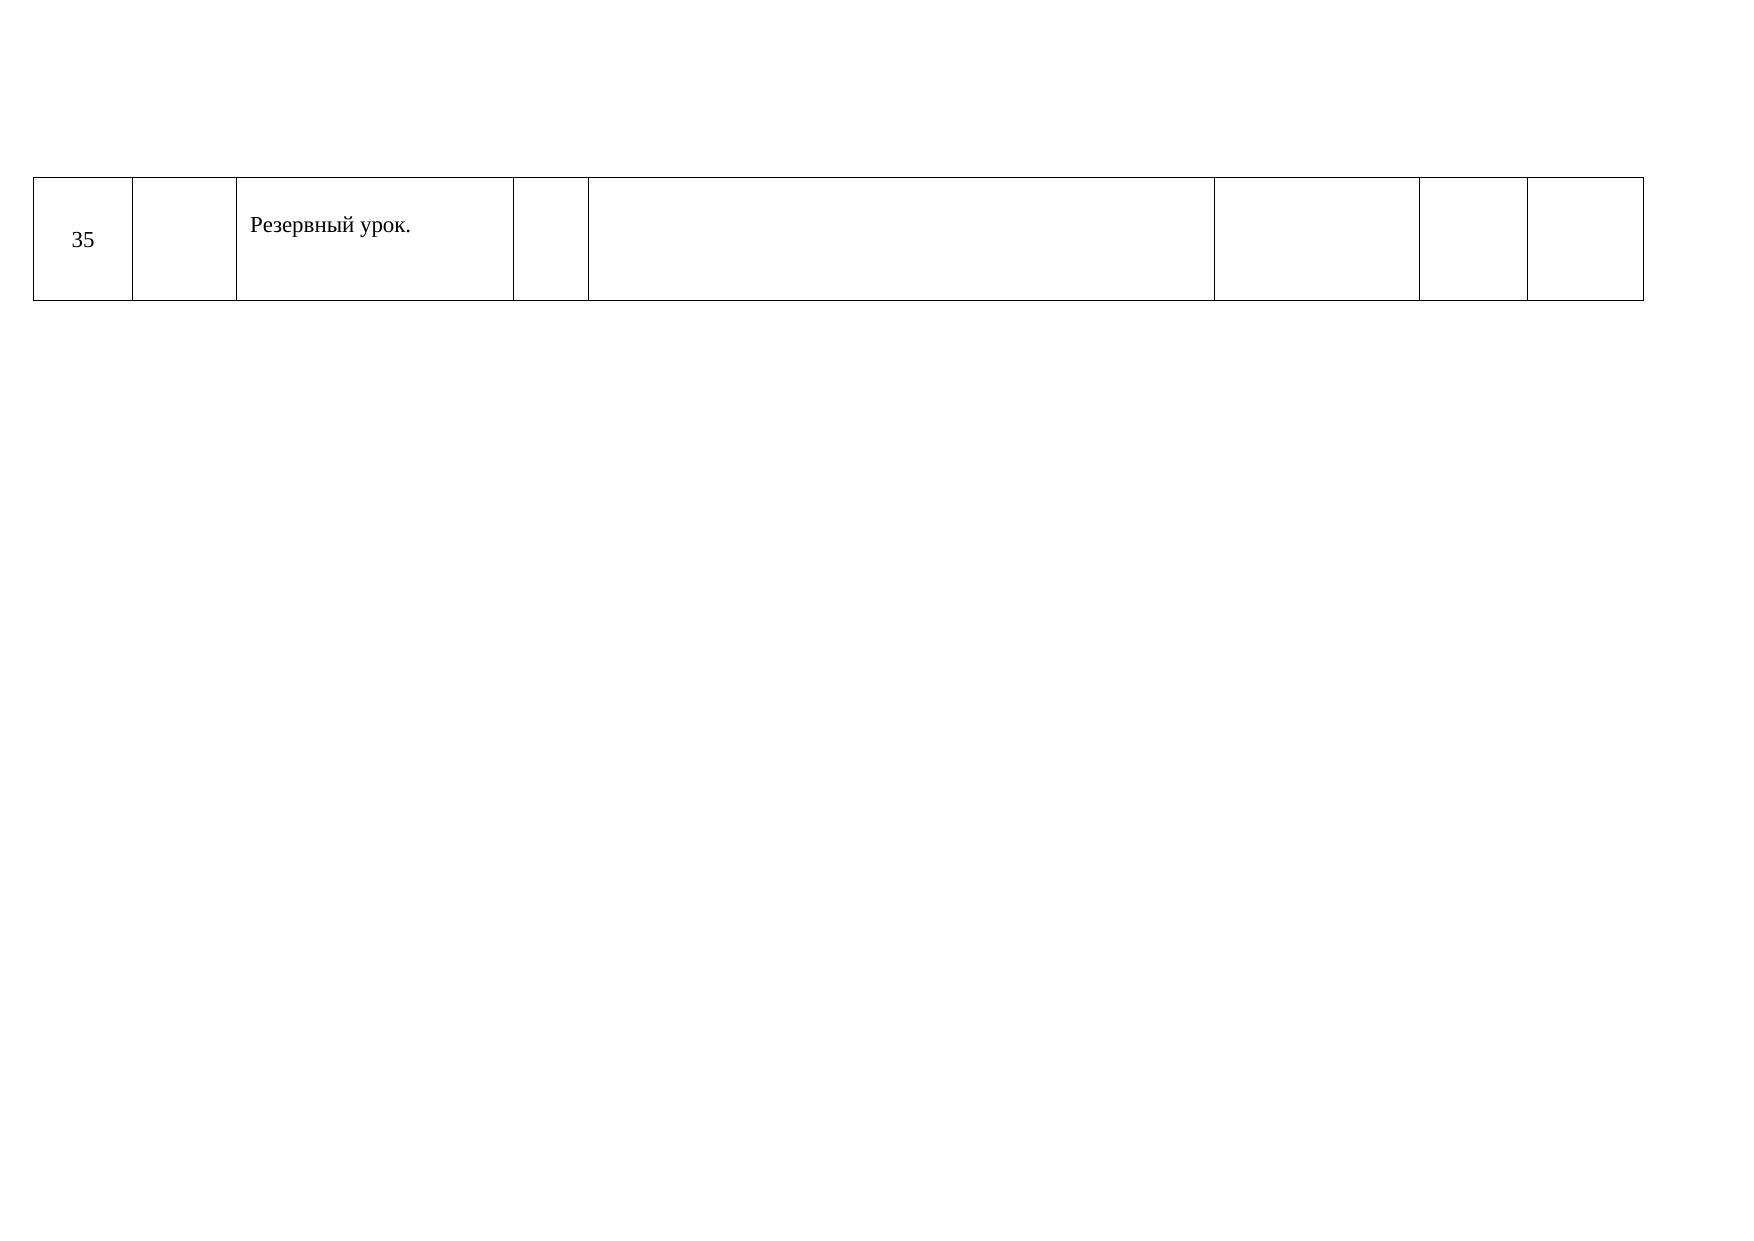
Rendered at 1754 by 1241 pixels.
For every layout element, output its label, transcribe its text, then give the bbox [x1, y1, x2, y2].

table_cell [589, 178, 1214, 300]
table_cell [1420, 178, 1527, 300]
table_cell Резервный урок. [237, 178, 513, 300]
table_cell [1528, 178, 1643, 300]
table_cell 35 [34, 178, 132, 300]
table_cell [133, 178, 236, 300]
table_cell [1215, 178, 1419, 300]
table_cell [514, 178, 588, 300]
